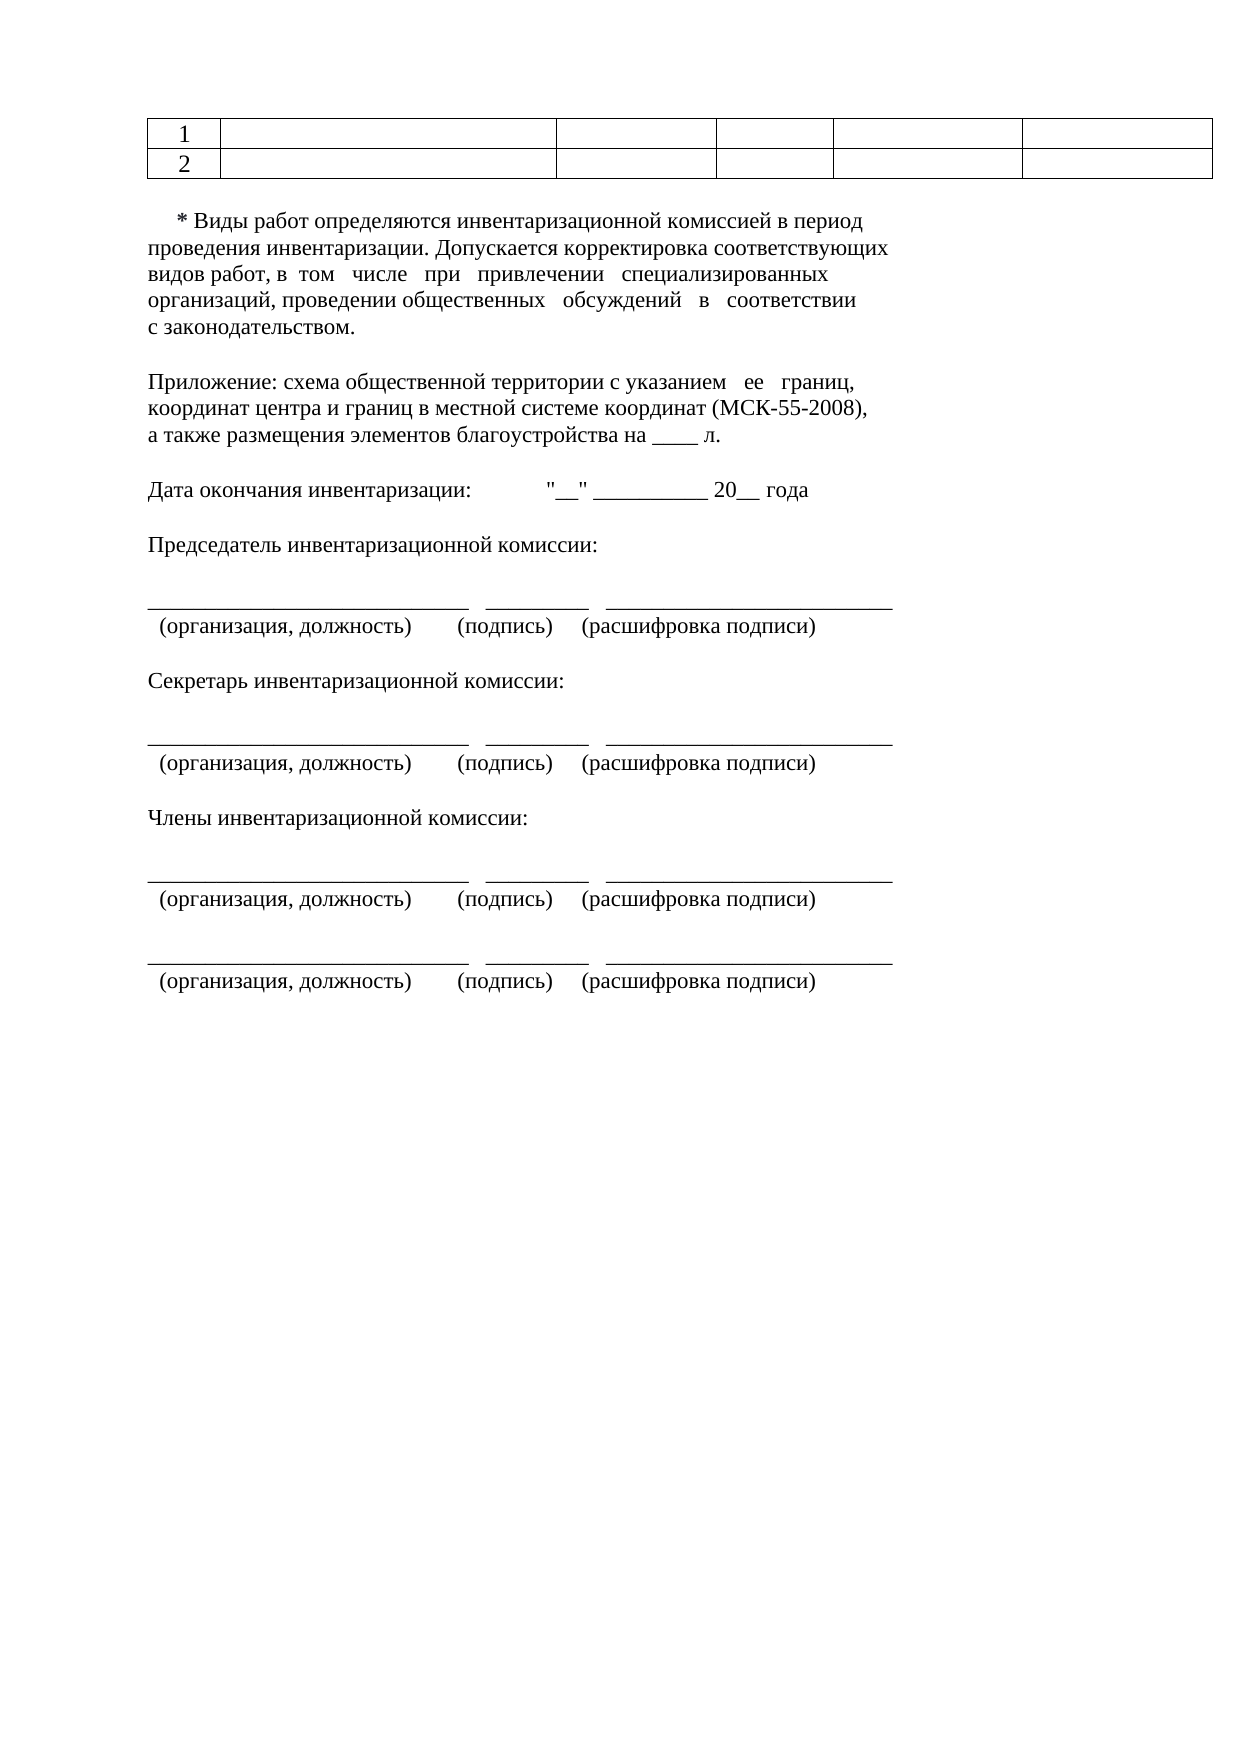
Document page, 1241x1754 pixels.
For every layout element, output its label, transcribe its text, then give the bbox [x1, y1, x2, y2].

text проведения инвентаризации. Допускается корректировка соответствующих [148, 234, 1181, 260]
text ____________________________ _________ _________________________ [148, 586, 1181, 612]
text Члены инвентаризационной комиссии: [148, 804, 1181, 830]
text Дата окончания инвентаризации: "__" __________ 20__ года [148, 476, 1181, 502]
table_cell 2 [148, 149, 220, 178]
text (организация, должность) (подпись) (расшифровка подписи) [148, 967, 1181, 993]
text (организация, должность) (подпись) (расшифровка подписи) [148, 886, 1181, 912]
text а также размещения элементов благоустройства на ____ л. [148, 421, 1181, 447]
table_cell [1023, 119, 1212, 148]
text (организация, должность) (подпись) (расшифровка подписи) [148, 612, 1181, 639]
text ____________________________ _________ _________________________ [148, 941, 1181, 967]
table_cell [717, 149, 833, 178]
text видов работ, в том числе при привлечении специализированных [148, 260, 1181, 287]
text Секретарь инвентаризационной комиссии: [148, 667, 1181, 694]
text с законодательством. [148, 313, 1181, 339]
table_cell [834, 119, 1022, 148]
table_cell [557, 119, 716, 148]
table_cell [717, 119, 833, 148]
text координат центра и границ в местной системе координат (МСК-55-2008), [148, 394, 1181, 421]
table_cell [221, 149, 556, 178]
text ____________________________ _________ _________________________ [148, 859, 1181, 886]
text * Виды работ определяются инвентаризационной комиссией в период [148, 207, 1181, 234]
text ____________________________ _________ _________________________ [148, 723, 1181, 749]
table_cell [221, 119, 556, 148]
table_cell [834, 149, 1022, 178]
text Приложение: схема общественной территории с указанием ее границ, [148, 368, 1181, 394]
text организаций, проведении общественных обсуждений в соответствии [148, 287, 1181, 313]
table_cell 1 [148, 119, 220, 148]
text Председатель инвентаризационной комиссии: [148, 531, 1181, 557]
table_cell [557, 149, 716, 178]
table_cell [1023, 149, 1212, 178]
text (организация, должность) (подпись) (расшифровка подписи) [148, 749, 1181, 775]
